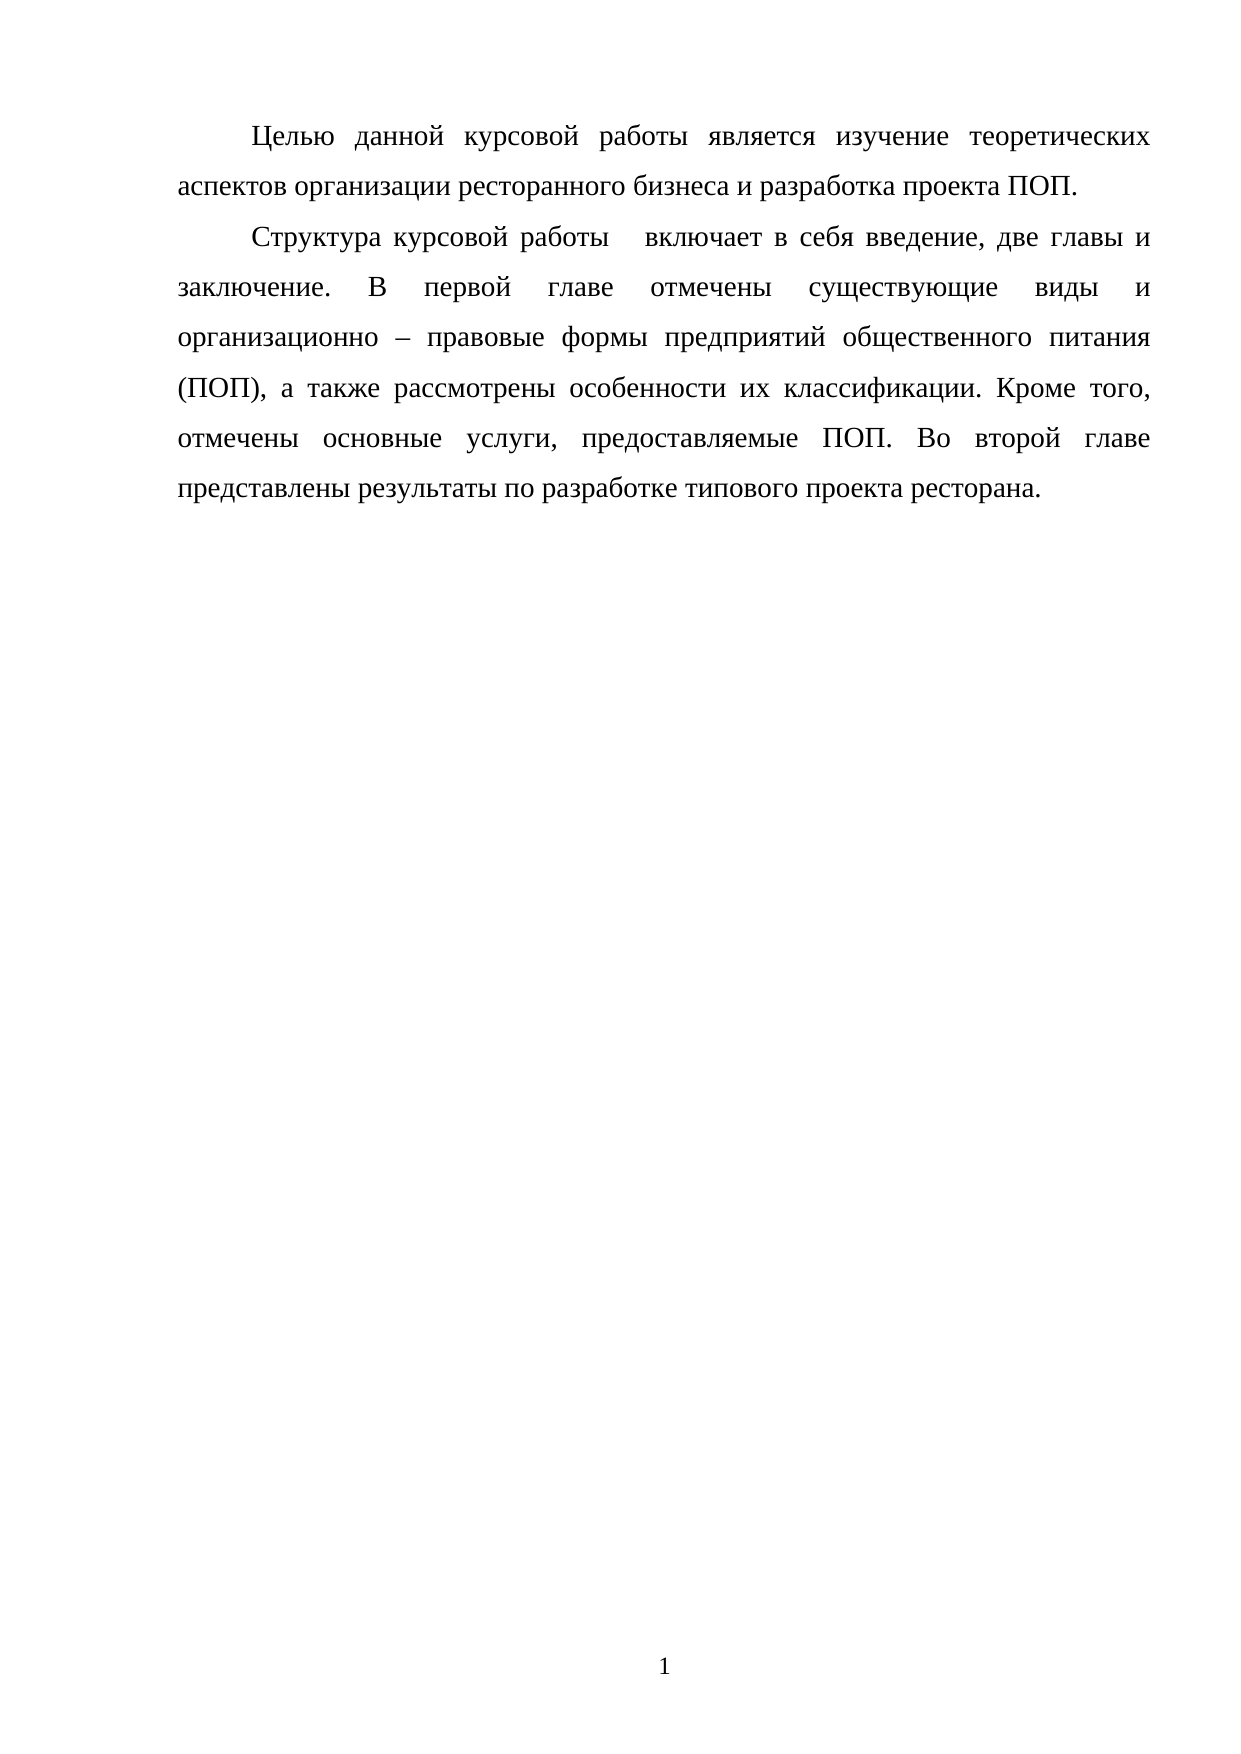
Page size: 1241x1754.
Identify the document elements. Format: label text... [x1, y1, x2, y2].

text Целью данной курсовой работы является изучение теоретических аспектов организации ресторанного бизнеса и разработка проекта ПОП. [177, 118, 1152, 202]
text Структура курсовой работы включает в себя введение, две главы и заключение. В первой главе отмечены существующие виды и организационно – правовые формы предприятий общественного питания (ПОП), а также рассмотрены особенности их классификации. Кроме того, отмечены основные услуги, предоставляемые ПОП. Во второй главе представлены результаты по разработке типового проекта ресторана. [177, 219, 1152, 504]
